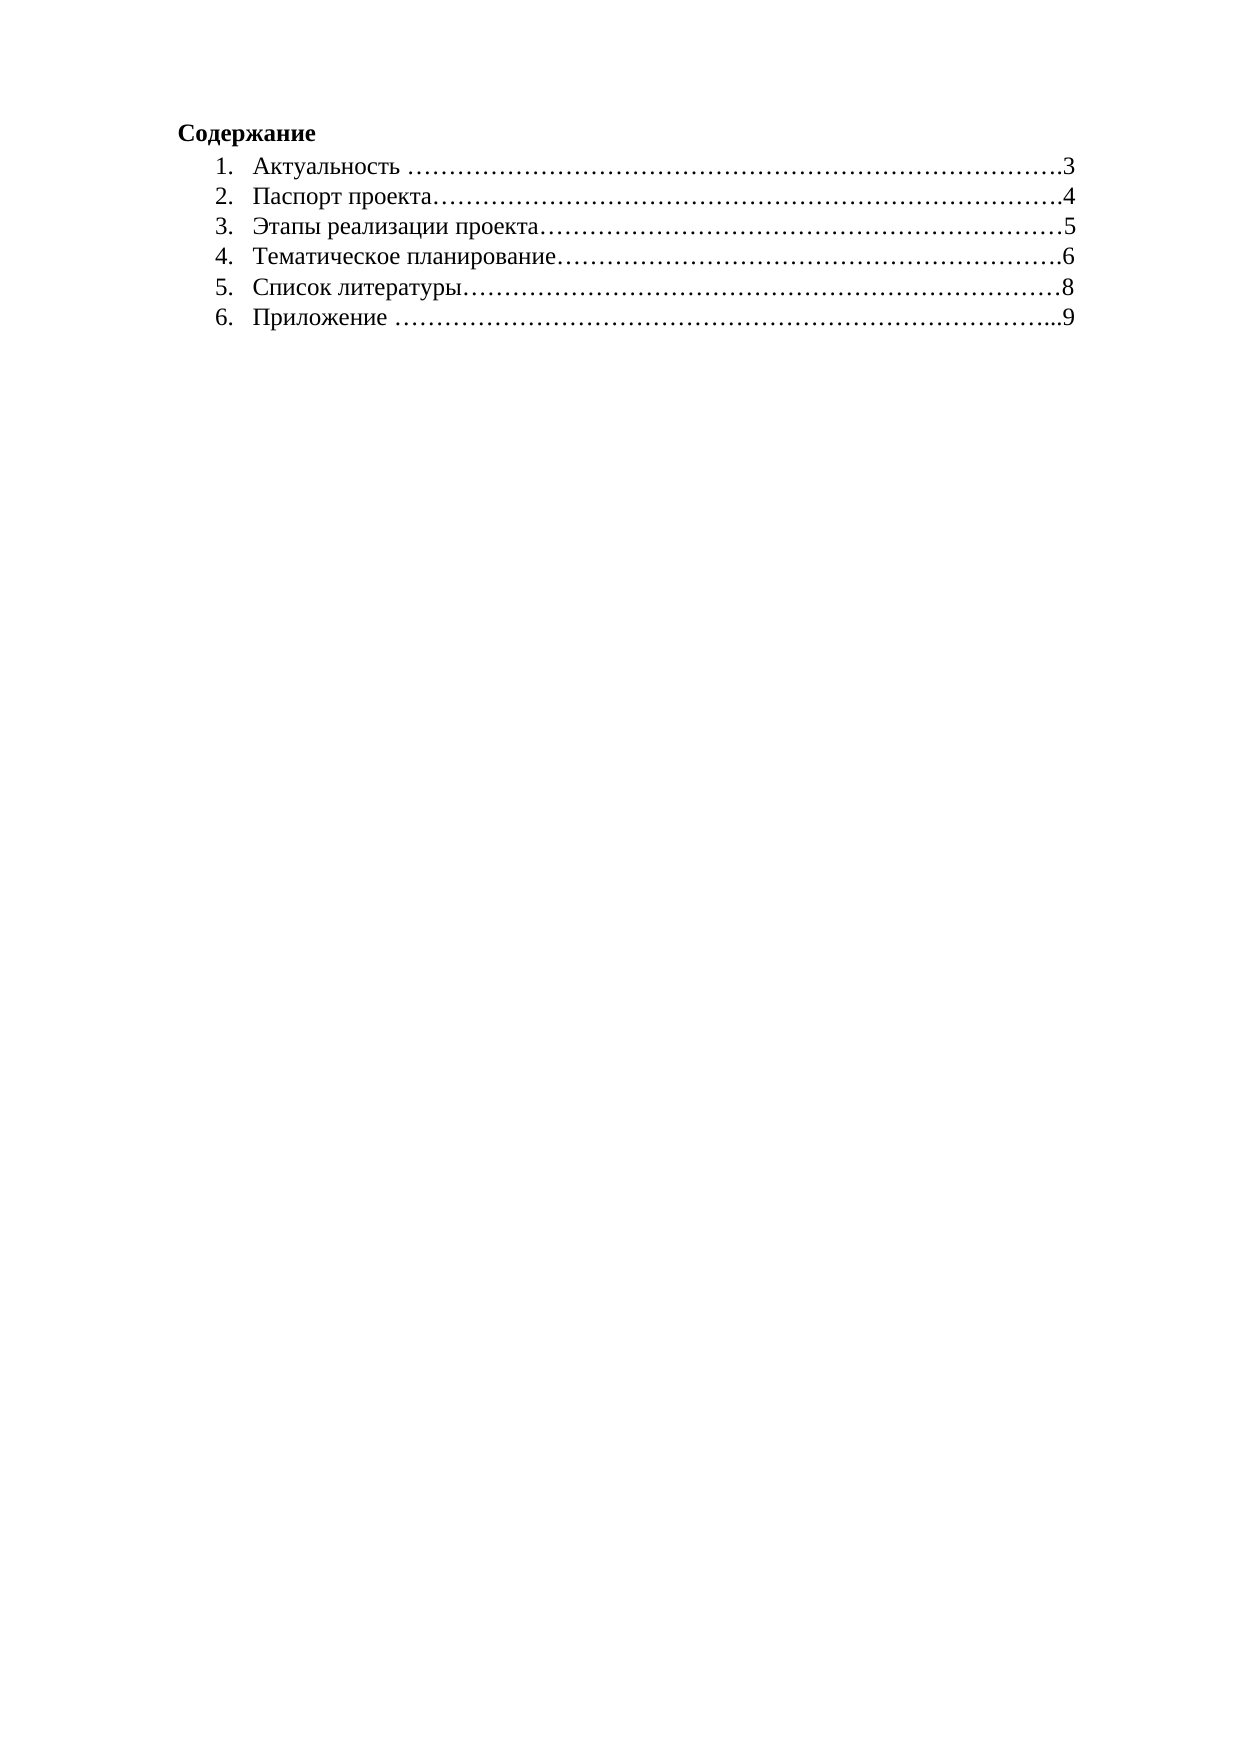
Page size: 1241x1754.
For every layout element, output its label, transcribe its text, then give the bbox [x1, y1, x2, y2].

text Содержание [177, 118, 1152, 147]
list Этапы реализации проекта………………………………………………………5 [215, 211, 1152, 240]
list Список литературы………………………………………………………………8 [215, 272, 1152, 300]
list Приложение ……………………………………………………………………...9 [215, 302, 1152, 330]
list Паспорт проекта………………………………………………………………….4 [215, 181, 1152, 210]
list Актуальность …………………………………………………………………….3 [215, 151, 1152, 180]
list Тематическое планирование…………………………………………………….6 [215, 241, 1152, 270]
